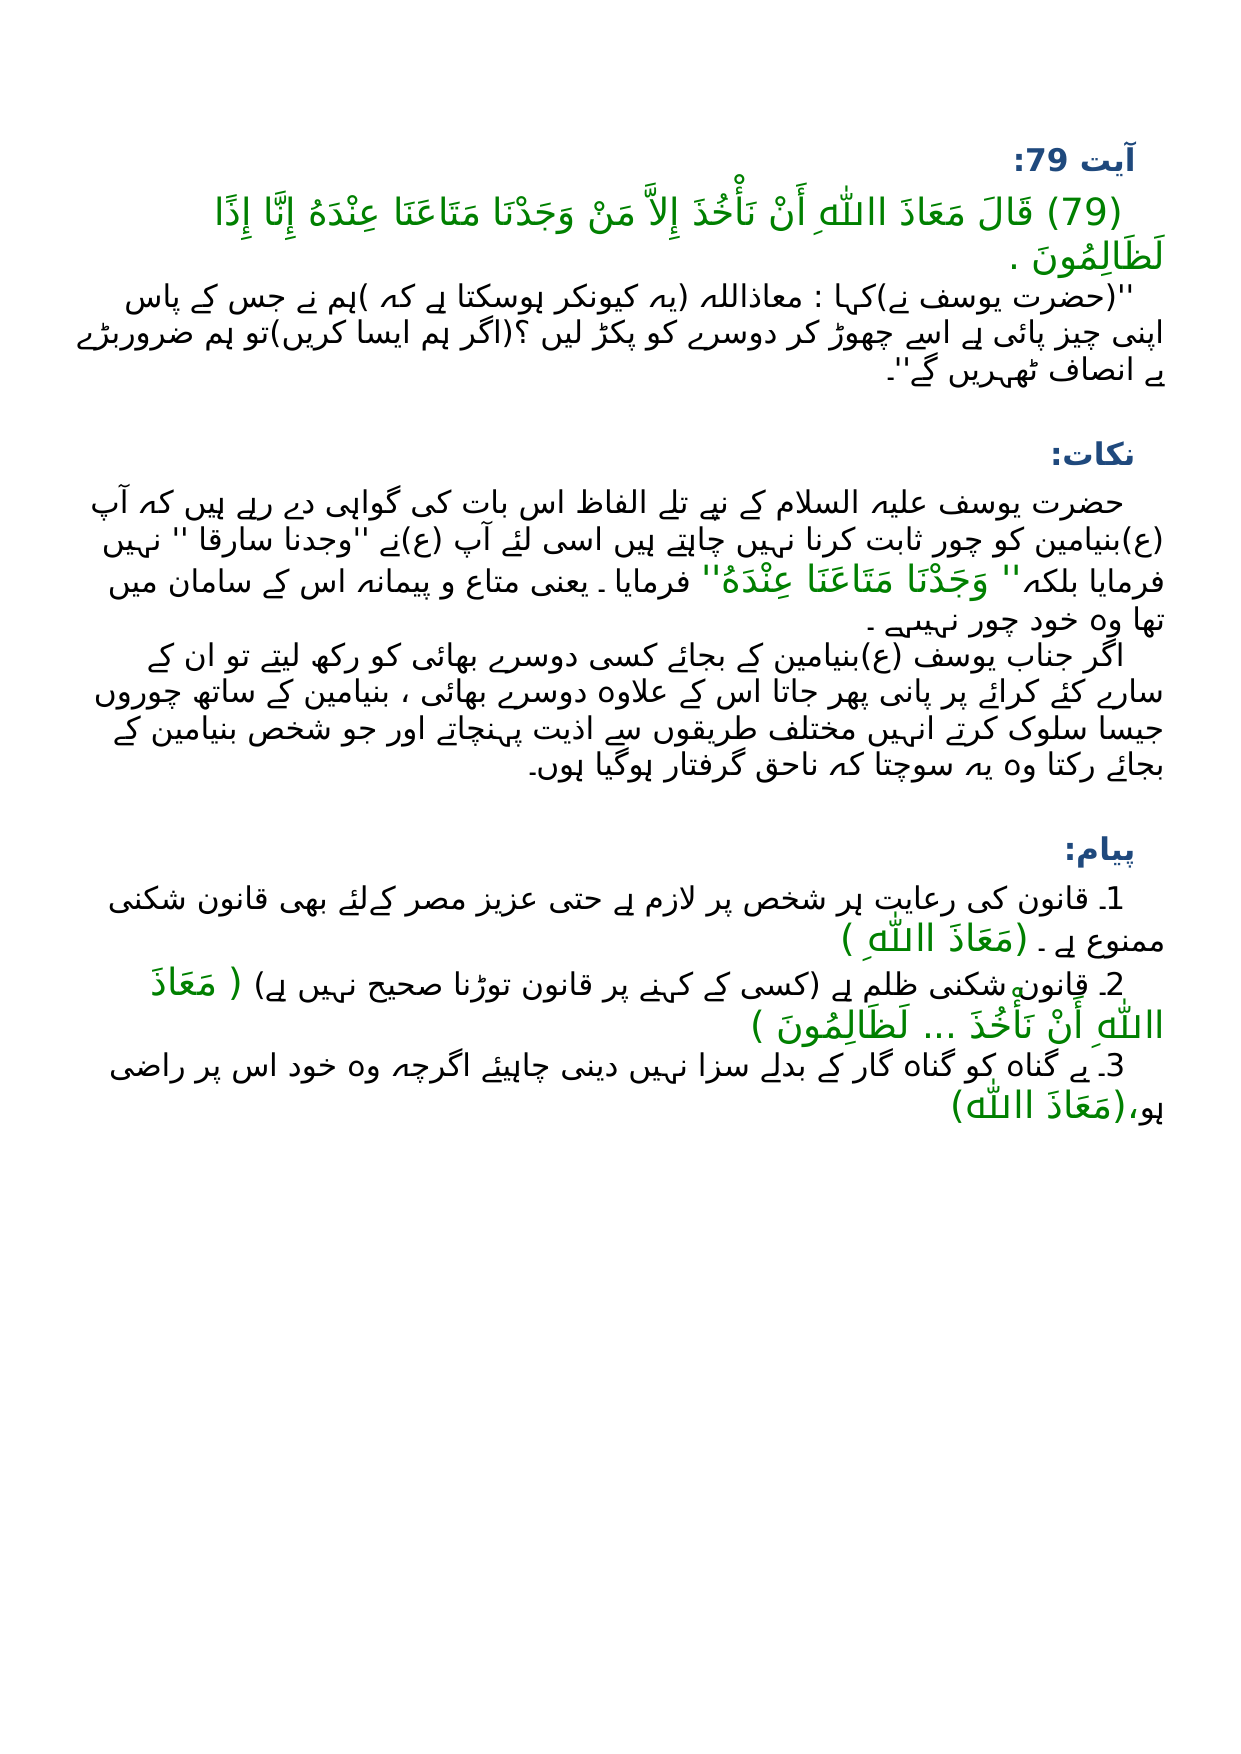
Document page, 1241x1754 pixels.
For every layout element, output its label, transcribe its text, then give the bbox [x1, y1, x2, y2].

subtitle آیت 79: [75, 142, 1165, 178]
text اگر جناب یوسف (ع)بنیامین کے بجائے کسی دوسرے بھائی کو رکھ لیتے تو ان کے سارے کئے کرائے پر پانی پھر جاتا اس کے علاوہ دوسرے بھائی ، بنیامین کے ساتھ چوروں جیسا سلوک کرتے انہیں مختلف طریقوں سے اذیت پہنچاتے اور جو شخص بنیامین کے بجائے رکتا وہ یہ سوچتا کہ ناحق گرفتار ہوگیا ہوں۔ [75, 637, 1165, 783]
text 2۔ قانون شکنی ظلم ہے (کسی کے کہنے پر قانون توڑنا صحیح نہیں ہے) ( مَعَاذَ اﷲِ أَنْ نَأْخُذَ ... لَظَالِمُونَ ) [75, 960, 1165, 1047]
subtitle پیام: [75, 831, 1165, 868]
text 1۔ قانون کی رعایت ہر شخص پر لازم ہے حتی عزیز مصر کےلئے بھی قانون شکنی ممنوع ہے ۔ (مَعَاذَ اﷲِ ) [75, 880, 1165, 960]
text 3۔ بے گناہ کو گناہ گار کے بدلے سزا نہیں دینی چاہیئے اگرچہ وہ خود اس پر راضی ہو،(مَعَاذَ اﷲ) [75, 1047, 1165, 1127]
subtitle نکات: [75, 436, 1165, 472]
text (79) قَالَ مَعَاذَ اﷲِ أَنْ نَأْخُذَ إِلاَّ مَنْ وَجَدْنَا مَتَاعَنَا عِنْدَهُ إِنَّا إِذًا لَظَالِمُونَ . [75, 191, 1165, 278]
text حضرت یوسف علیہ السلام کے نپے تلے الفاظ اس بات کی گواہی دے رہے ہیں کہ آپ (ع)بنیامین کو چور ثابت کرنا نہیں چاہتے ہیں اسی لئے آپ (ع)نے ''وجدنا سارقا '' نہیں فرمایا بلکہ'' وَجَدْنَا مَتَاعَنَا عِنْدَهُ'' فرمایا ۔ یعنی متاع و پیمانہ اس کے سامان میں تھا وہ خود چور نہیںہے ۔ [75, 485, 1165, 637]
text ''(حضرت یوسف نے)کہا : معاذاللہ (یہ کیونکر ہوسکتا ہے کہ )ہم نے جس کے پاس اپنی چیز پائی ہے اسے چھوڑ کر دوسرے کو پکڑ لیں ؟(اگر ہم ایسا کریں)تو ہم ضروربڑے بے انصاف ٹھہریں گے''۔ [75, 278, 1165, 387]
